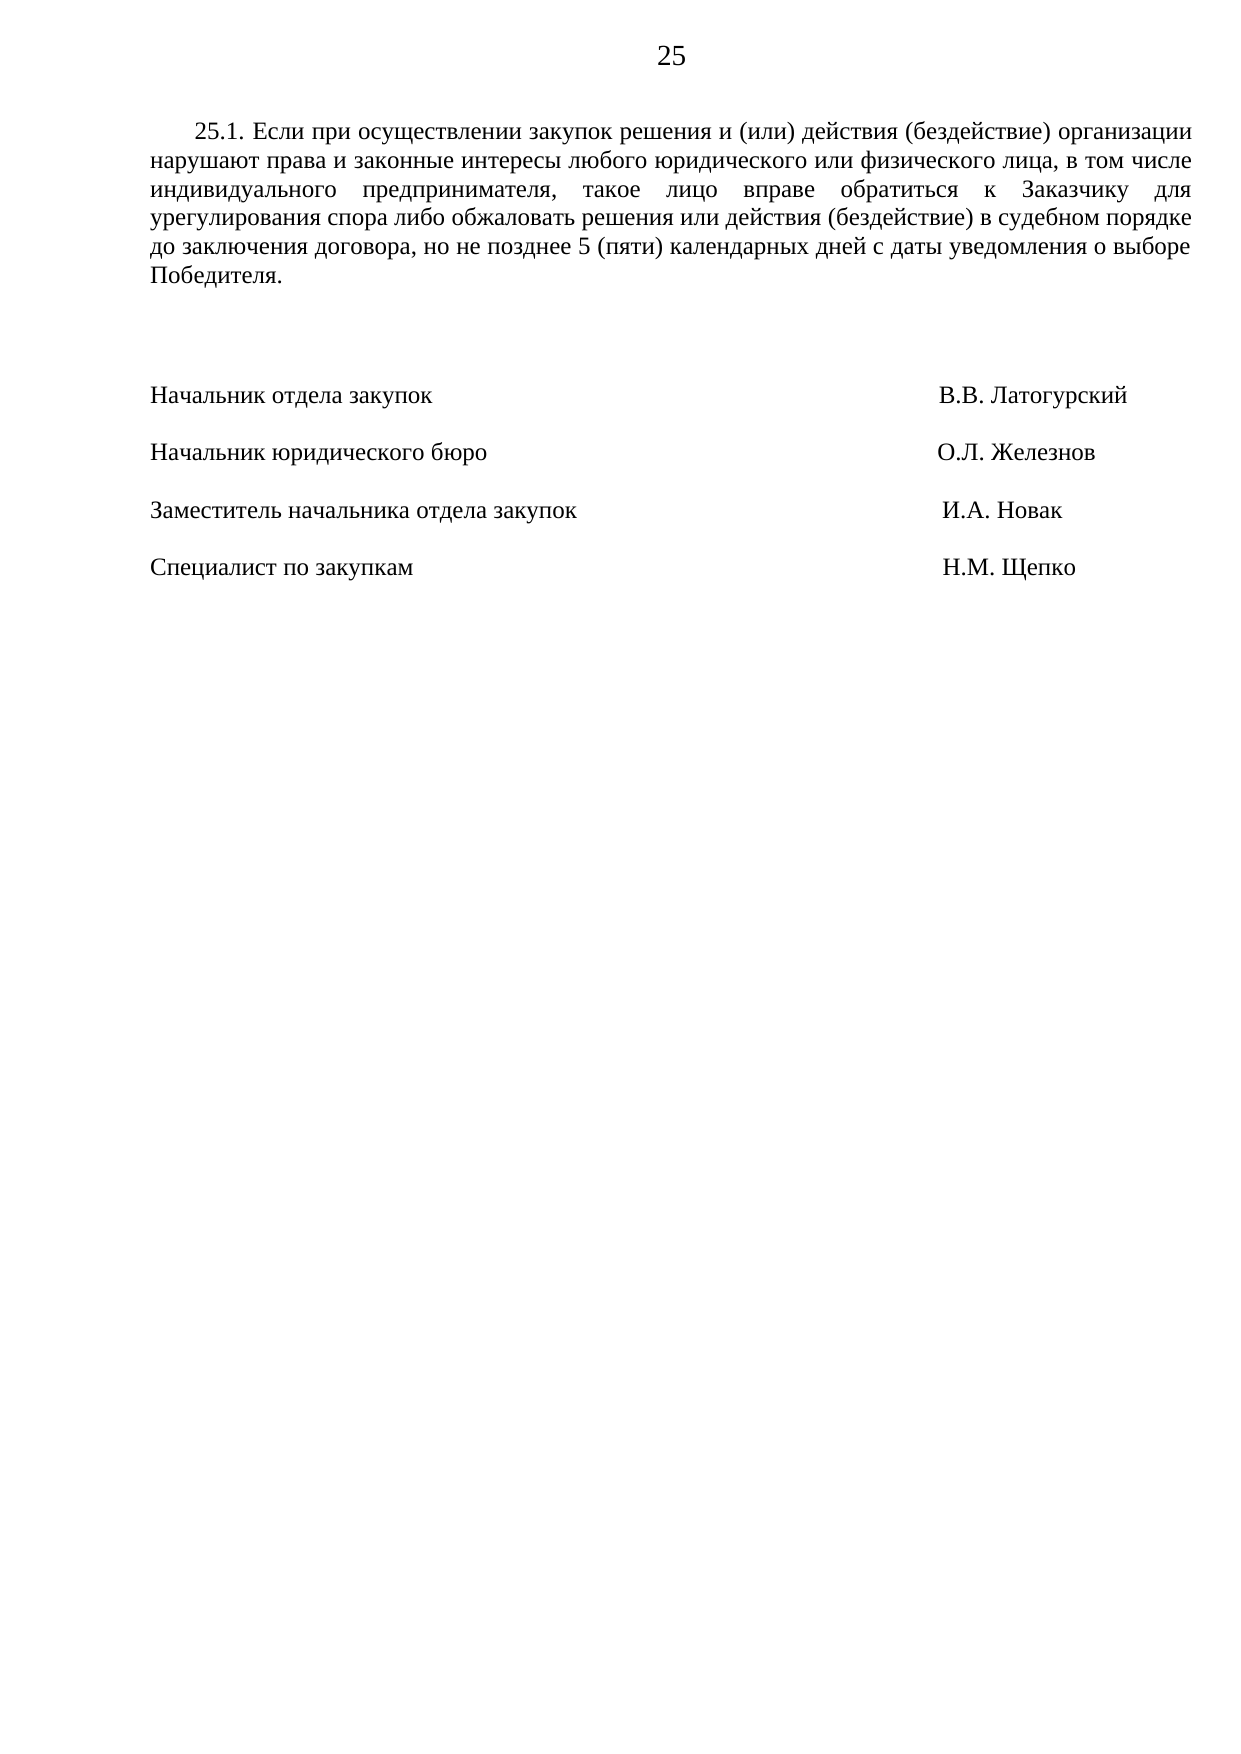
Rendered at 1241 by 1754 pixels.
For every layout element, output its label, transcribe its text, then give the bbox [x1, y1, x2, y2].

text Специалист по закупкам Н.М. Щепко [150, 552, 1193, 581]
text Начальник юридического бюро О.Л. Железнов [150, 437, 1193, 466]
text Заместитель начальника отдела закупок И.А. Новак [150, 495, 1193, 523]
text Начальник отдела закупок В.В. Латогурский [150, 380, 1193, 408]
text 25.1. Если при осуществлении закупок решения и (или) действия (бездействие) организации нарушают права и законные интересы любого юридического или физического лица, в том числе индивидуального предпринимателя, такое лицо вправе обратиться к Заказчику для урегулирования спора либо обжаловать решения или действия (бездействие) в судебном порядке до заключения договора, но не позднее 5 (пяти) календарных дней с даты уведомления о выборе Победителя. [150, 116, 1193, 289]
